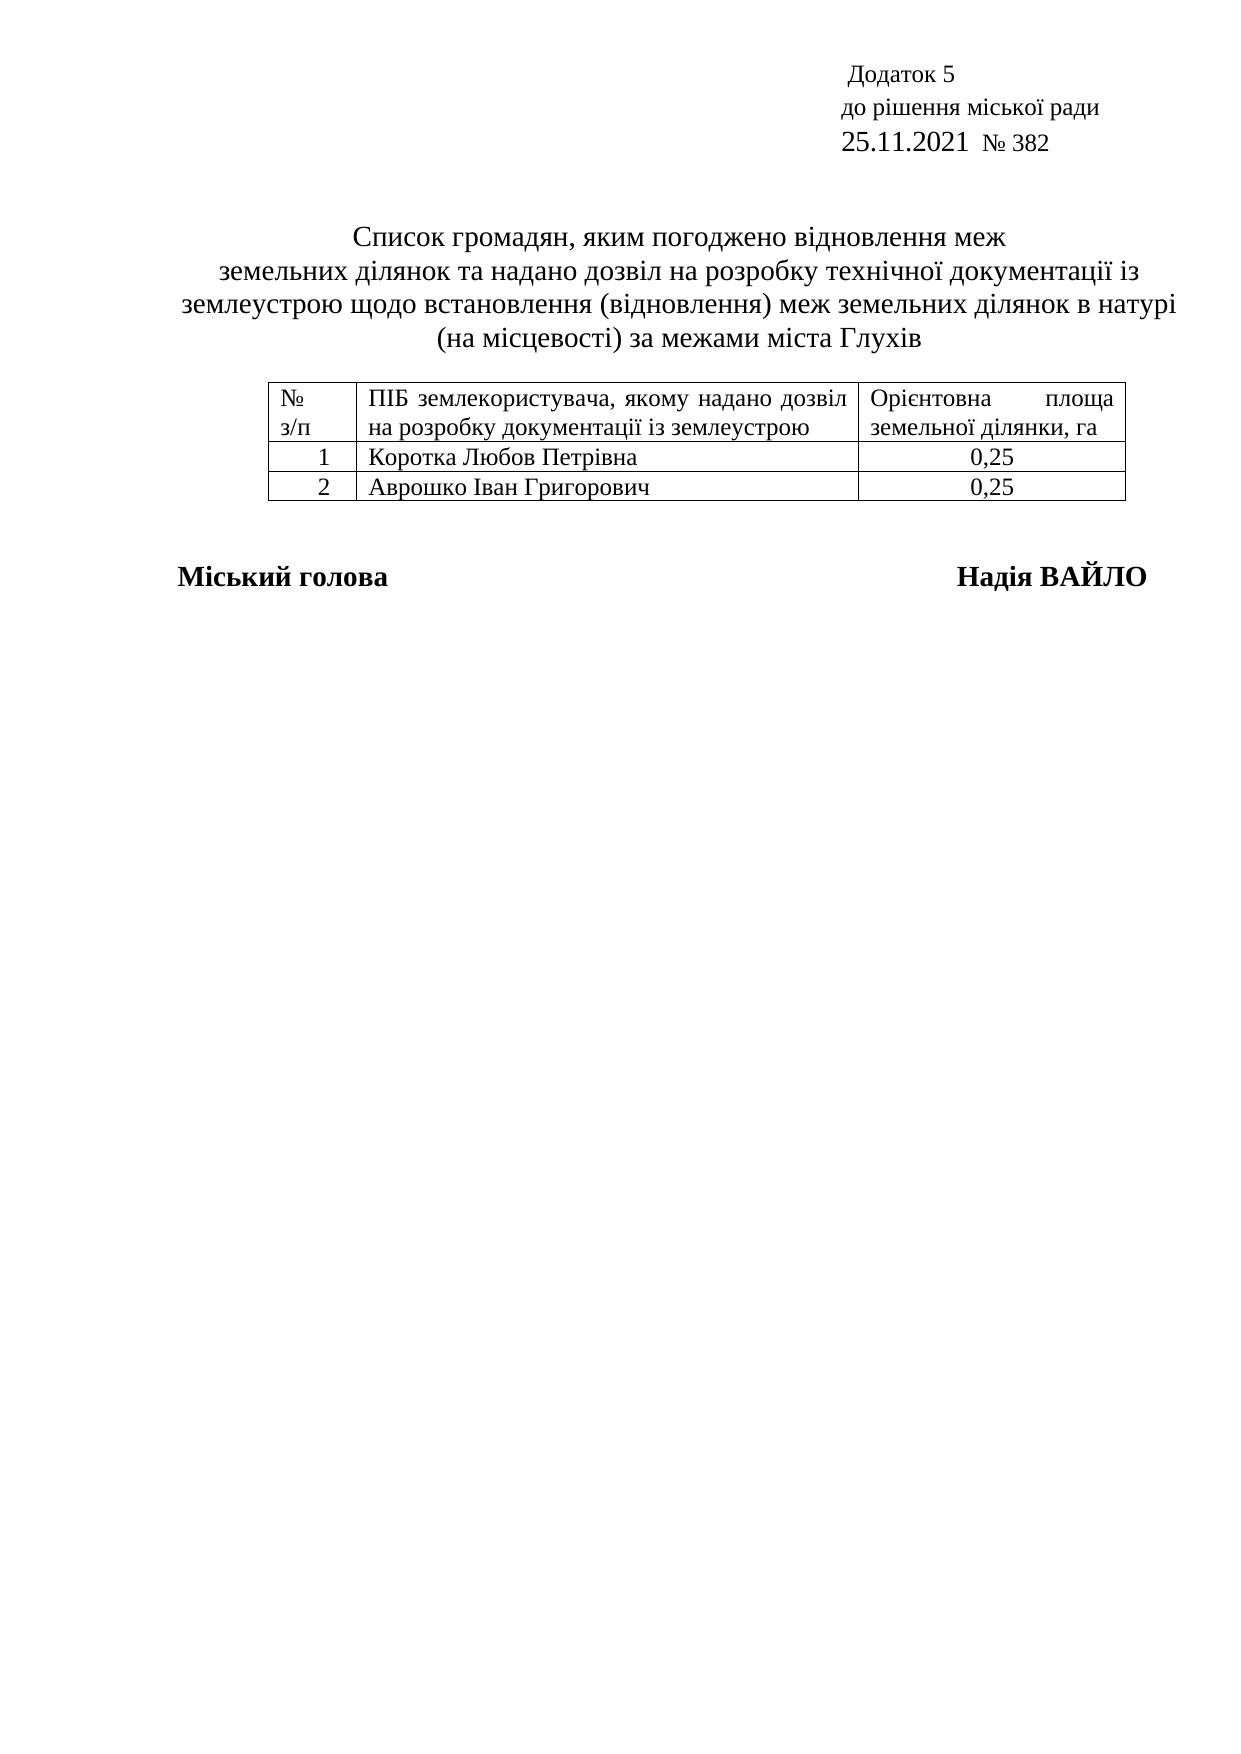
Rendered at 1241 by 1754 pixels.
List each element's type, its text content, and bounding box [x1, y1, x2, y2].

table_cell [269, 442, 356, 471]
text 25.11.2021 № 382 [841, 124, 1181, 157]
text Додаток 5 [841, 59, 1181, 88]
table_header № з/п [269, 383, 356, 441]
table_cell 0,25 [859, 442, 1125, 471]
table_cell 0,25 [859, 472, 1125, 500]
text Міський голова Надія ВАЙЛО [177, 559, 1181, 592]
text до рішення міської ради [841, 92, 1181, 120]
table_cell Коротка Любов Петрівна [357, 442, 858, 471]
text Список громадян, яким погоджено відновлення меж [177, 219, 1181, 253]
table_header Орієнтовна площа земельної ділянки, га [859, 383, 1125, 441]
table_cell [269, 472, 356, 500]
table_header ПІБ землекористувача, якому надано дозвіл на розробку документації із землеустрою [357, 383, 858, 441]
text земельних ділянок та надано дозвіл на розробку технічної документації із землеустрою щодо встановлення (відновлення) меж земельних ділянок в натурі (на місцевості) за межами міста Глухів [177, 253, 1181, 353]
table_cell Аврошко Іван Григорович [357, 472, 858, 500]
